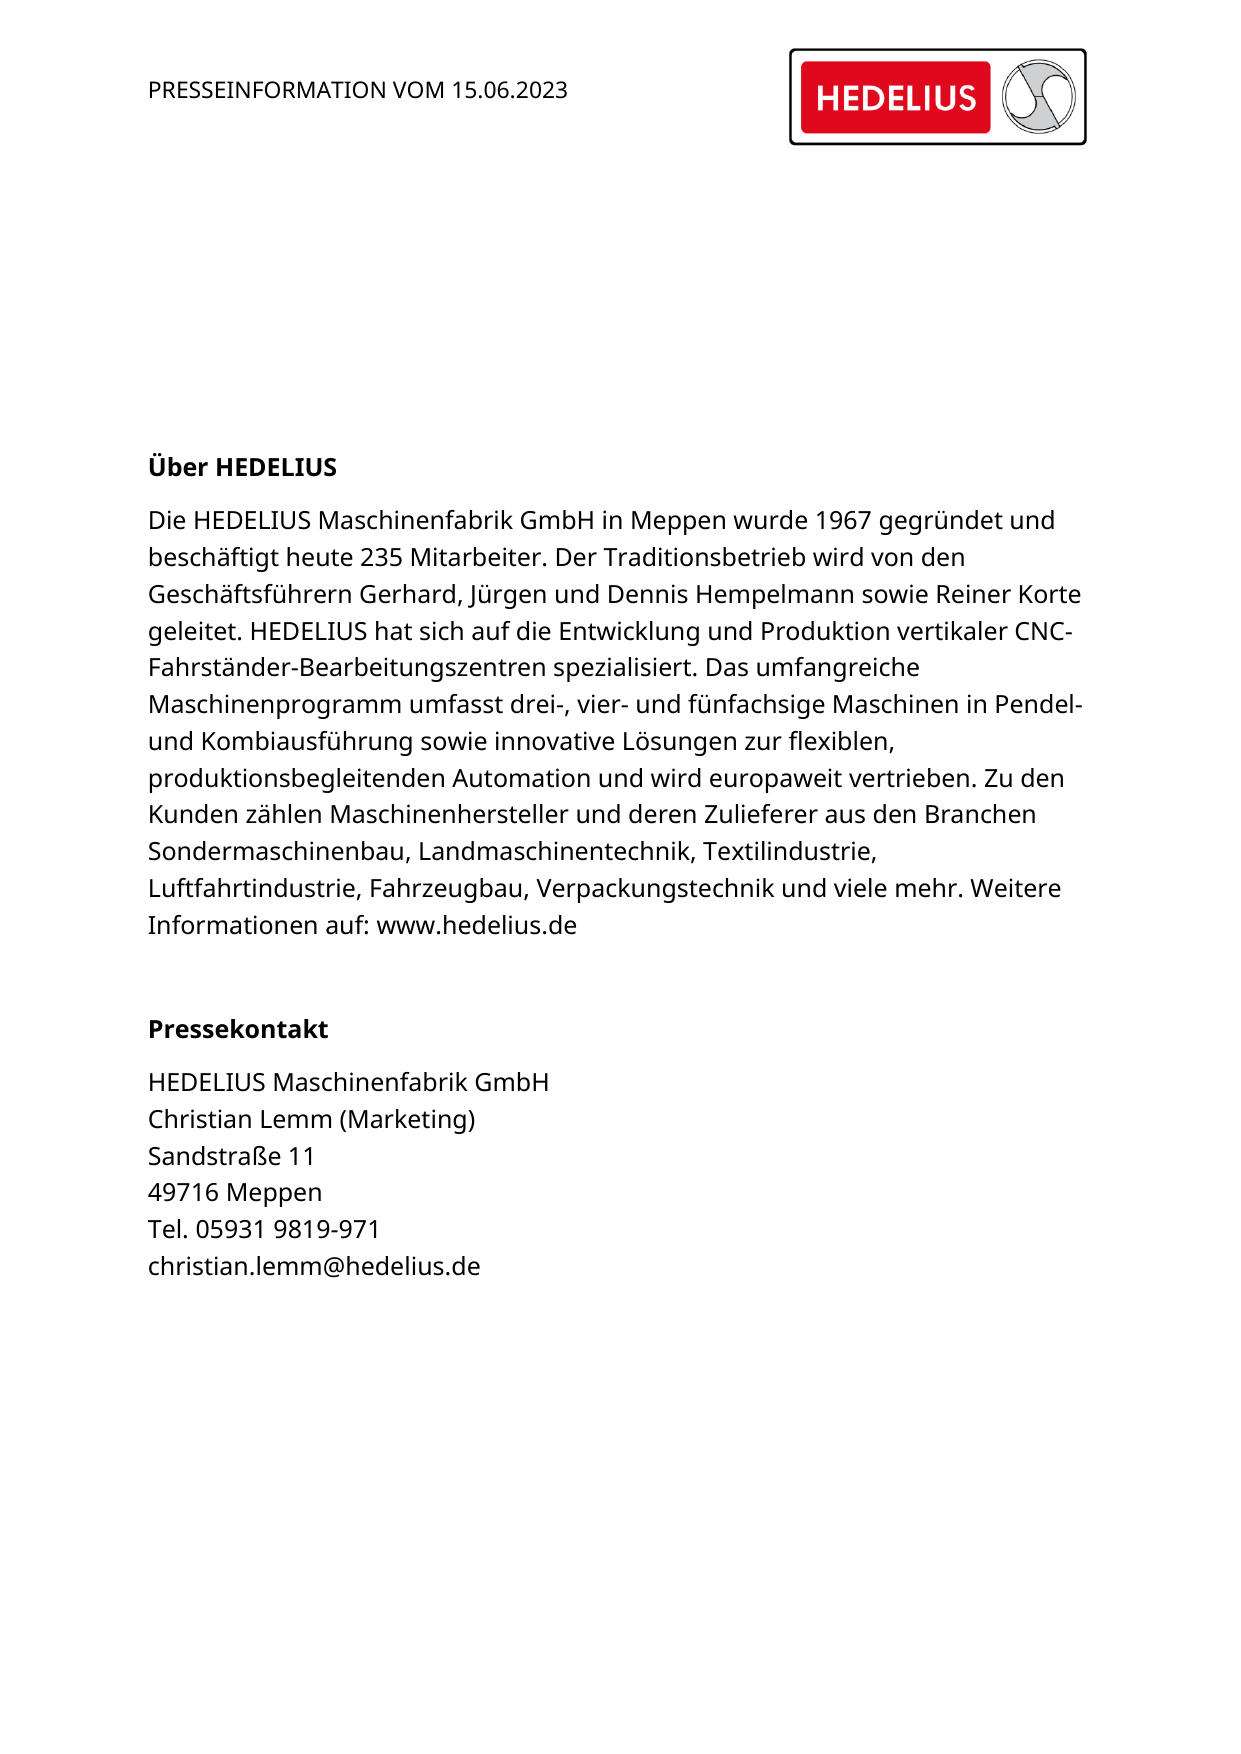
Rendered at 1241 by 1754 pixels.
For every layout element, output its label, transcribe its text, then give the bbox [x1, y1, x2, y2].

text Pressekontakt [148, 1011, 1092, 1045]
text Die HEDELIUS Maschinenfabrik GmbH in Meppen wurde 1967 gegründet und beschäftigt heute 235 Mitarbeiter. Der Traditionsbetrieb wird von den Geschäftsführern Gerhard, Jürgen und Dennis Hempelmann sowie Reiner Korte geleitet. HEDELIUS hat sich auf die Entwicklung und Produktion vertikaler CNC-Fahrständer-Bearbeitungszentren spezialisiert. Das umfangreiche Maschinenprogramm umfasst drei-, vier- und fünfachsige Maschinen in Pendel- und Kombiausführung sowie innovative Lösungen zur flexiblen, produktionsbegleitenden Automation und wird europaweit vertrieben. Zu den Kunden zählen Maschinenhersteller und deren Zulieferer aus den Branchen Sondermaschinenbau, Landmaschinentechnik, Textilindustrie, Luftfahrtindustrie, Fahrzeugbau, Verpackungstechnik und viele mehr. Weitere Informationen auf: www.hedelius.de [148, 503, 1092, 942]
picture [783, 42, 1090, 149]
text Über HEDELIUS [148, 449, 1092, 484]
text HEDELIUS Maschinenfabrik GmbH Christian Lemm (Marketing) Sandstraße 11 49716 Meppen Tel. 05931 9819-971 christian.lemm@hedelius.de [148, 1065, 1092, 1283]
